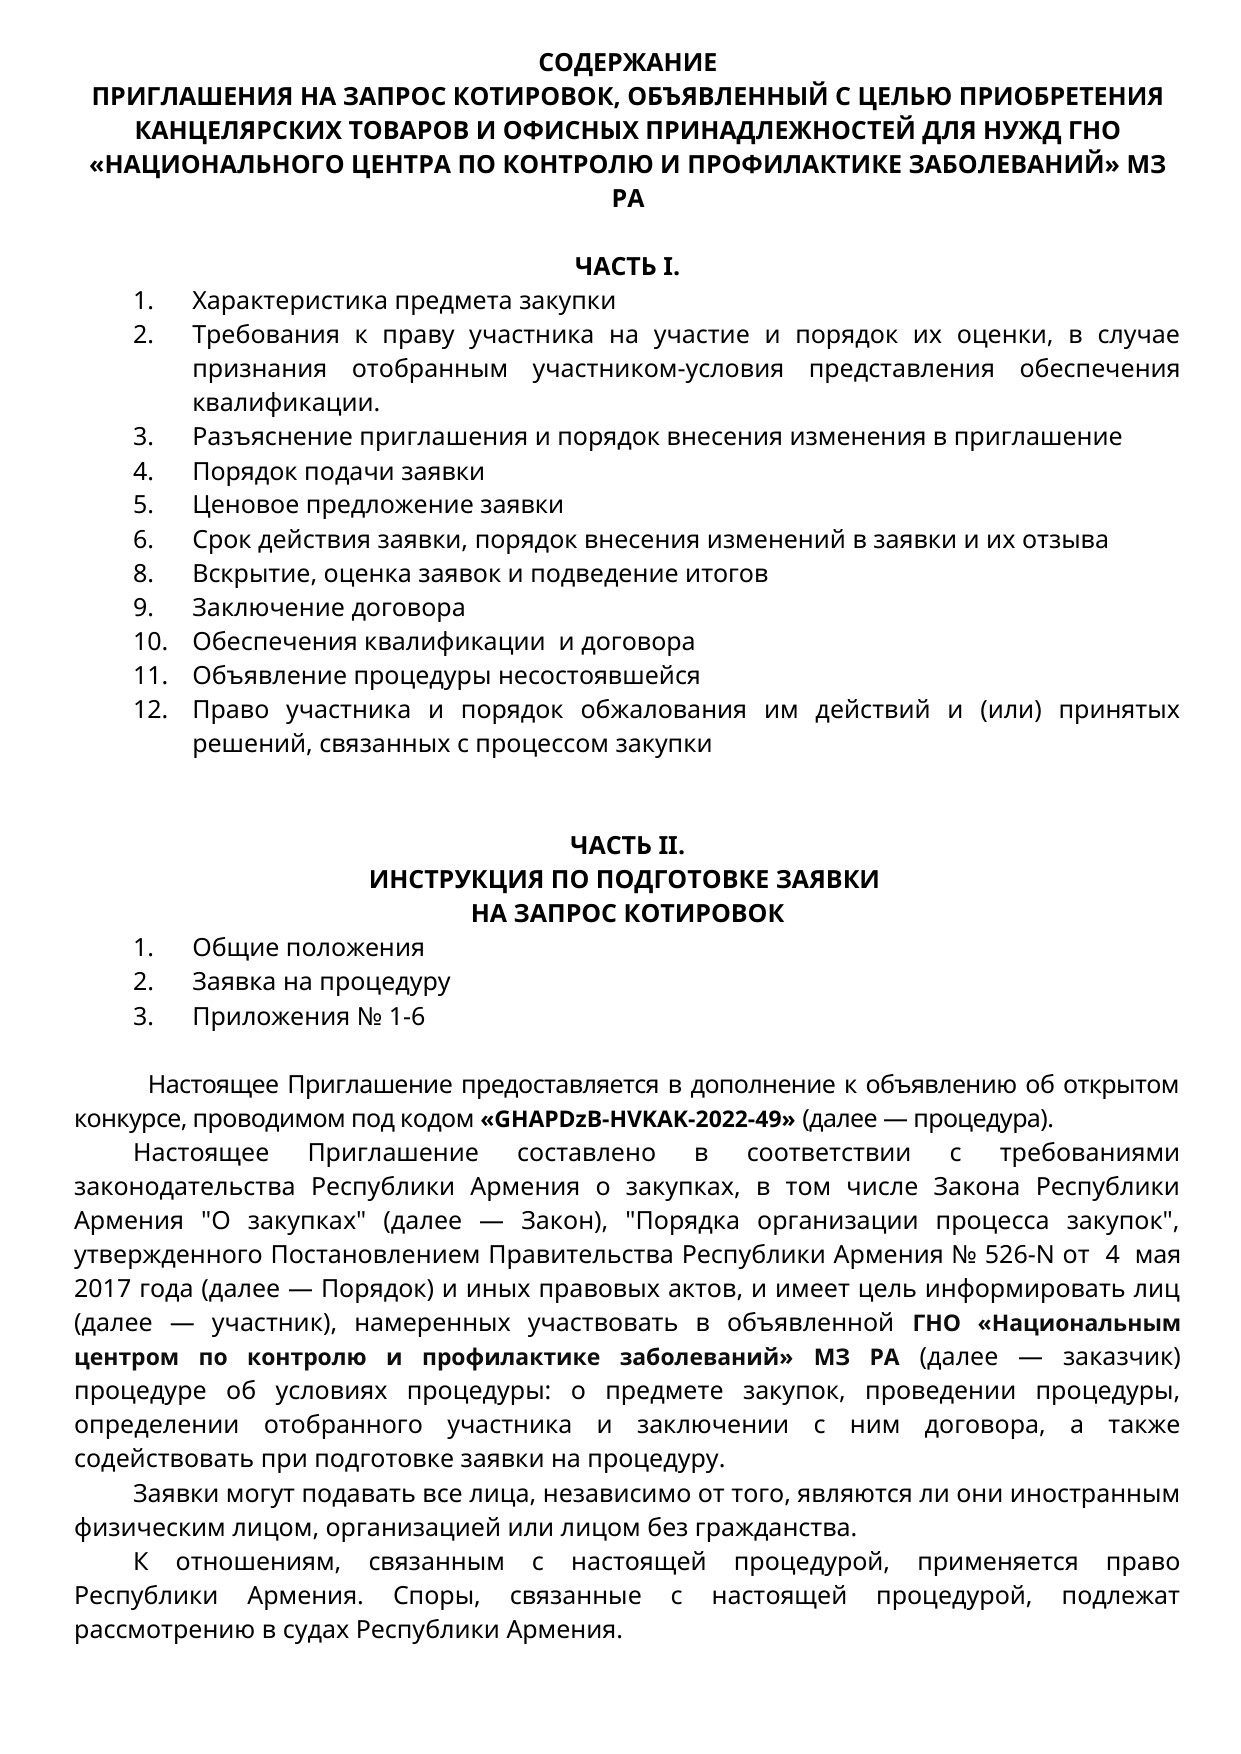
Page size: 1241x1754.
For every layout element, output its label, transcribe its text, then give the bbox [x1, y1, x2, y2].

text 5. Ценовое предложение заявки [133, 487, 1181, 521]
text К отношениям, связанным с настоящей процедурой, применяется право Республики Армения. Споры, связанные с настоящей процедурой, подлежат рассмотрению в судах Республики Армения. [74, 1543, 1181, 1646]
text 3. Приложения № 1-6 [133, 998, 1181, 1032]
text 10. Обеспечения квалификации и договора [133, 623, 1181, 657]
text ИНСТРУКЦИЯ ПО ПОДГОТОВКЕ ЗАЯВКИ НА ЗАПРОС КОТИРОВОК [74, 862, 1181, 930]
text ПРИГЛАШЕНИЯ НА ЗАПРОС КОТИРОВОК, ОБЪЯВЛЕННЫЙ С ЦЕЛЬЮ ПРИОБРЕТЕНИЯ КАНЦЕЛЯРСКИХ ТОВАРОВ И ОФИСНЫХ ПРИНАДЛЕЖНОСТЕЙ ДЛЯ НУЖД ГНО «НАЦИОНАЛЬНОГО ЦЕНТРА ПО КОНТРОЛЮ И ПРОФИЛАКТИКЕ ЗАБОЛЕВАНИЙ» МЗ РА [74, 78, 1182, 215]
text ЧАСТЬ II. [74, 828, 1181, 862]
text 8. Вскрытие, оценка заявок и подведение итогов [133, 555, 1181, 589]
text Настоящее Приглашение предоставляется в дополнение к объявлению об открытом конкурсе, проводимом под кодом «GHAPDzB-HVKAK-2022-49» (далее — процедура). [15, 1066, 1181, 1134]
text 1. Характеристика предмета закупки [133, 283, 1181, 317]
text 9. Заключение договора [133, 589, 1181, 623]
text 4. Порядок подачи заявки [133, 453, 1181, 487]
text 2. Требования к праву участника на участие и порядок их оценки, в случае признания отобранным участником-условия представления обеспечения квалификации. [133, 317, 1181, 419]
text 11. Объявление процедуры несостоявшейся [133, 657, 1181, 692]
text 1. Общие положения [133, 930, 1181, 964]
text СОДЕРЖАНИЕ [74, 44, 1181, 78]
text 2. Заявка на процедуру [133, 964, 1181, 998]
text Настоящее Приглашение составлено в соответствии с требованиями законодательства Республики Армения о закупках, в том числе Закона Республики Армения "О закупках" (далее — Закон), "Порядка организации процесса закупок", утвержденного Постановлением Правительства Республики Армения № 526-N от 4 мая 2017 года (далее — Порядок) и иных правовых актов, и имеет цель информировать лиц (далее — участник), намеренных участвовать в объявленной ГНО «Национальным центром по контролю и профилактике заболеваний» МЗ РА (далее — заказчик) процедуре об условиях процедуры: о предмете закупок, проведении процедуры, определении отобранного участника и заключении с ним договора, а также содействовать при подготовке заявки на процедуру. [74, 1134, 1181, 1475]
text ЧАСТЬ I. [74, 249, 1181, 283]
text 6. Срок действия заявки, порядок внесения изменений в заявки и их отзыва [133, 521, 1181, 555]
text Заявки могут подавать все лица, независимо от того, являются ли они иностранным физическим лицом, организацией или лицом без гражданства. [74, 1475, 1181, 1543]
text 12. Право участника и порядок обжалования им действий и (или) принятых решений, связанных с процессом закупки [133, 692, 1181, 760]
text 3. Разъяснение приглашения и порядок внесения изменения в приглашение [133, 419, 1181, 453]
